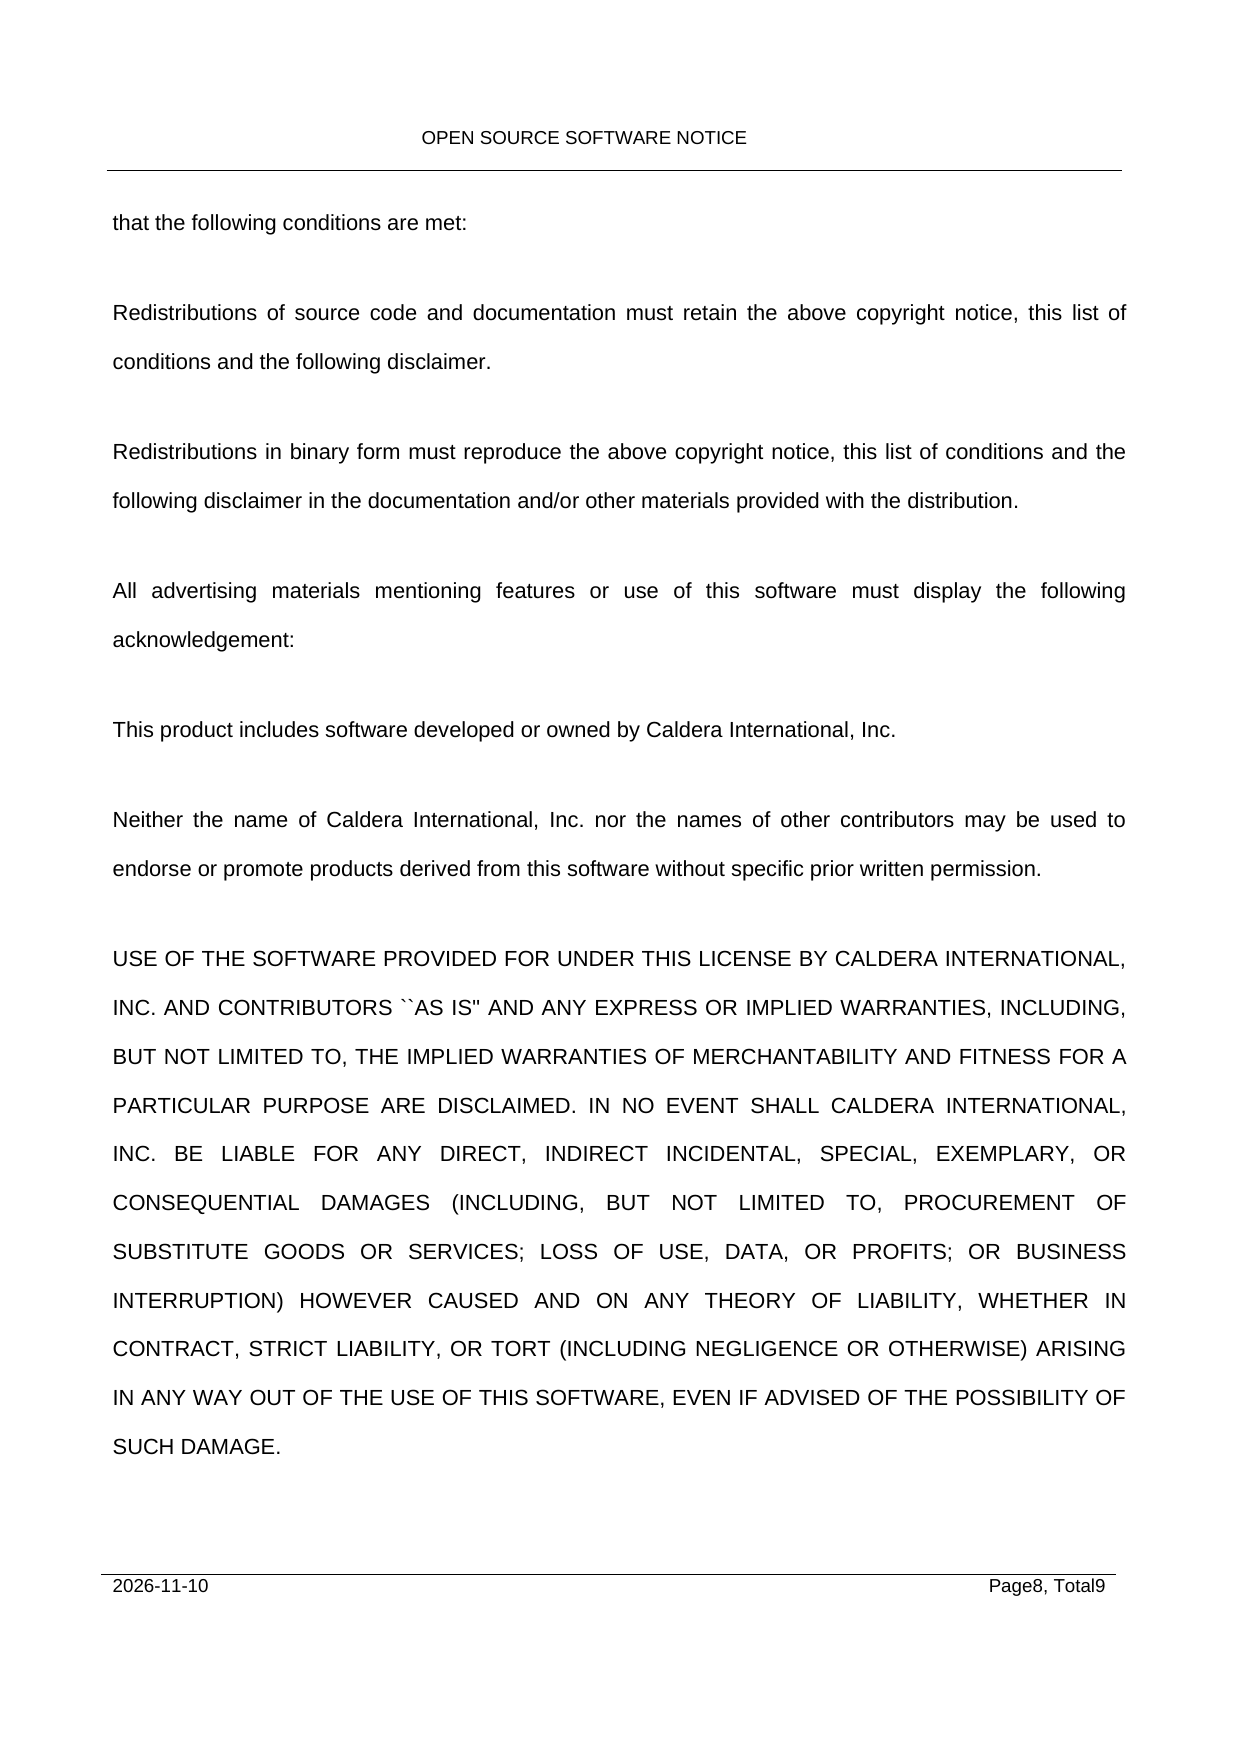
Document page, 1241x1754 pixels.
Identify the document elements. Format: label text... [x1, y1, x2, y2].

text Neither the name of Caldera International, Inc. nor the names of other contributors may be used to endorse or promote products derived from this software without specific prior written permission. [112, 804, 1128, 885]
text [112, 206, 1128, 239]
text Redistributions of source code and documentation must retain the above copyright notice, this list of conditions and the following disclaimer. [112, 297, 1128, 378]
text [112, 943, 1128, 1463]
text All advertising materials mentioning features or use of this software must display the following acknowledgement: [112, 574, 1128, 656]
text This product includes software developed or owned by Caldera International, Inc. [112, 713, 1128, 746]
text Redistributions in binary form must reproduce the above copyright notice, this list of conditions and the following disclaimer in the documentation and/or other materials provided with the distribution. [112, 436, 1128, 517]
